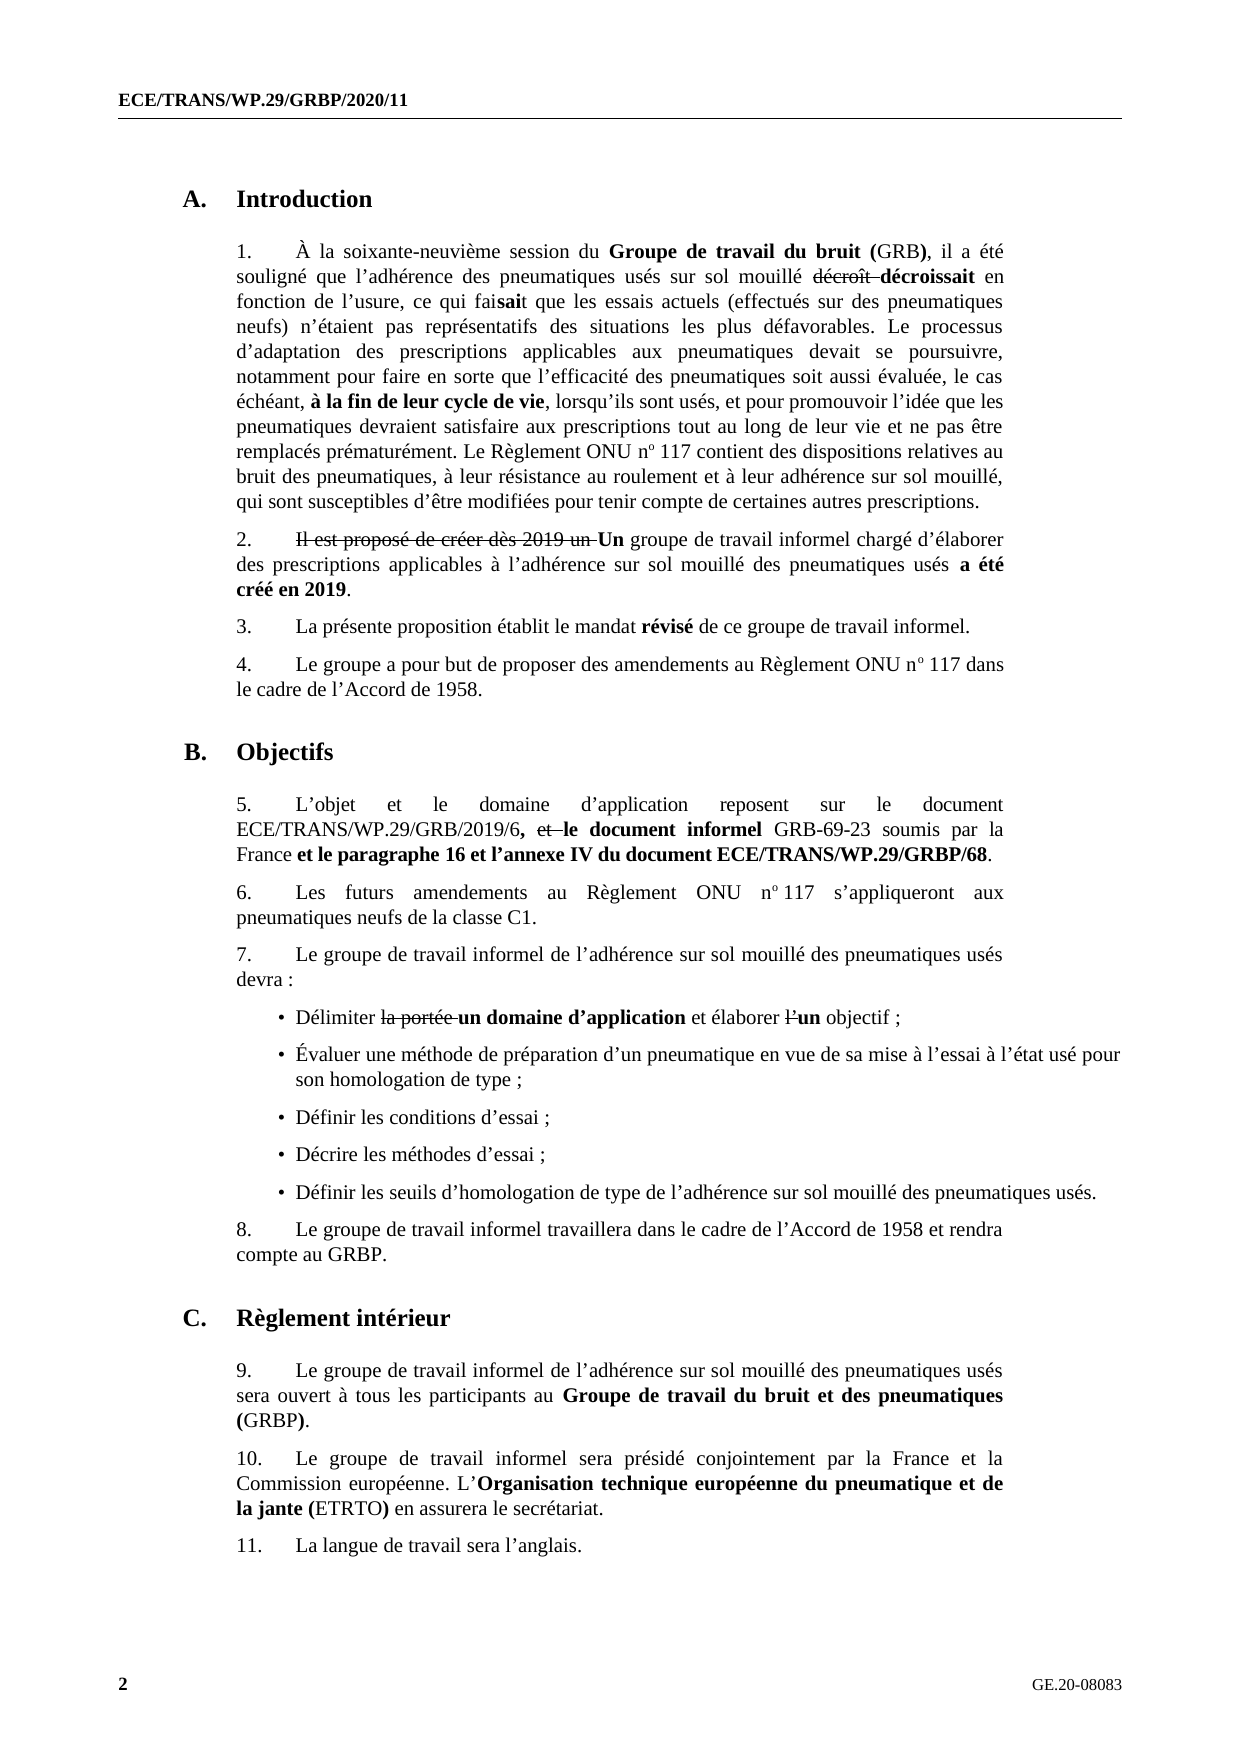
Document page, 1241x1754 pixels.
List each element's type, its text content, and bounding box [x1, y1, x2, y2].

text Définir les conditions d’essai ; [278, 1104, 1122, 1129]
text 7. Le groupe de travail informel de l’adhérence sur sol mouillé des pneumatiques usés devra : [236, 941, 1004, 991]
text B. Objectifs [118, 738, 1004, 766]
text A. Introduction [118, 185, 1004, 213]
text 11. La langue de travail sera l’anglais. [236, 1532, 1004, 1557]
text Délimiter la portée un domaine d’application et élaborer l’un objectif ; [278, 1004, 1122, 1029]
text 5. L’objet et le domaine d’application reposent sur le document ECE/TRANS/WP.29/GRB/2019/6, et le document informel GRB-69-23 soumis par la France et le paragraphe 16 et l’annexe IV du document ECE/TRANS/WP.29/GRBP/68. [236, 791, 1004, 866]
text 1. À la soixante-neuvième session du Groupe de travail du bruit (GRB), il a été souligné que l’adhérence des pneumatiques usés sur sol mouillé décroît décroissait en fonction de l’usure, ce qui faisait que les essais actuels (effectués sur des pneumatiques neufs) n’étaient pas représentatifs des situations les plus défavorables. Le processus d’adaptation des prescriptions applicables aux pneumatiques devait se poursuivre, notamment pour faire en sorte que l’efficacité des pneumatiques soit aussi évaluée, le cas échéant, à la fin de leur cycle de vie, lorsqu’ils sont usés, et pour promouvoir l’idée que les pneumatiques devraient satisfaire aux prescriptions tout au long de leur vie et ne pas être remplacés prématurément. Le Règlement ONU no 117 contient des dispositions relatives au bruit des pneumatiques, à leur résistance au roulement et à leur adhérence sur sol mouillé, qui sont susceptibles d’être modifiées pour tenir compte de certaines autres prescriptions. [236, 238, 1004, 513]
text 10. Le groupe de travail informel sera présidé conjointement par la France et la Commission européenne. L’Organisation technique européenne du pneumatique et de la jante (ETRTO) en assurera le secrétariat. [236, 1444, 1004, 1519]
text Définir les seuils d’homologation de type de l’adhérence sur sol mouillé des pneumatiques usés. [278, 1179, 1122, 1204]
text C. Règlement intérieur [118, 1304, 1004, 1332]
text 8. Le groupe de travail informel travaillera dans le cadre de l’Accord de 1958 et rendra compte au GRBP. [236, 1216, 1004, 1266]
text Décrire les méthodes d’essai ; [278, 1141, 1122, 1166]
text 2. Il est proposé de créer dès 2019 un Un groupe de travail informel chargé d’élaborer des prescriptions applicables à l’adhérence sur sol mouillé des pneumatiques usés a été créé en 2019. [236, 526, 1004, 601]
text 4. Le groupe a pour but de proposer des amendements au Règlement ONU no 117 dans le cadre de l’Accord de 1958. [236, 651, 1004, 701]
text 9. Le groupe de travail informel de l’adhérence sur sol mouillé des pneumatiques usés sera ouvert à tous les participants au Groupe de travail du bruit et des pneumatiques (GRBP). [236, 1357, 1004, 1432]
text 3. La présente proposition établit le mandat révisé de ce groupe de travail informel. [236, 613, 1004, 638]
text Évaluer une méthode de préparation d’un pneumatique en vue de sa mise à l’essai à l’état usé pour son homologation de type ; [278, 1041, 1122, 1091]
text 6. Les futurs amendements au Règlement ONU no 117 s’appliqueront aux pneumatiques neufs de la classe C1. [236, 879, 1004, 929]
